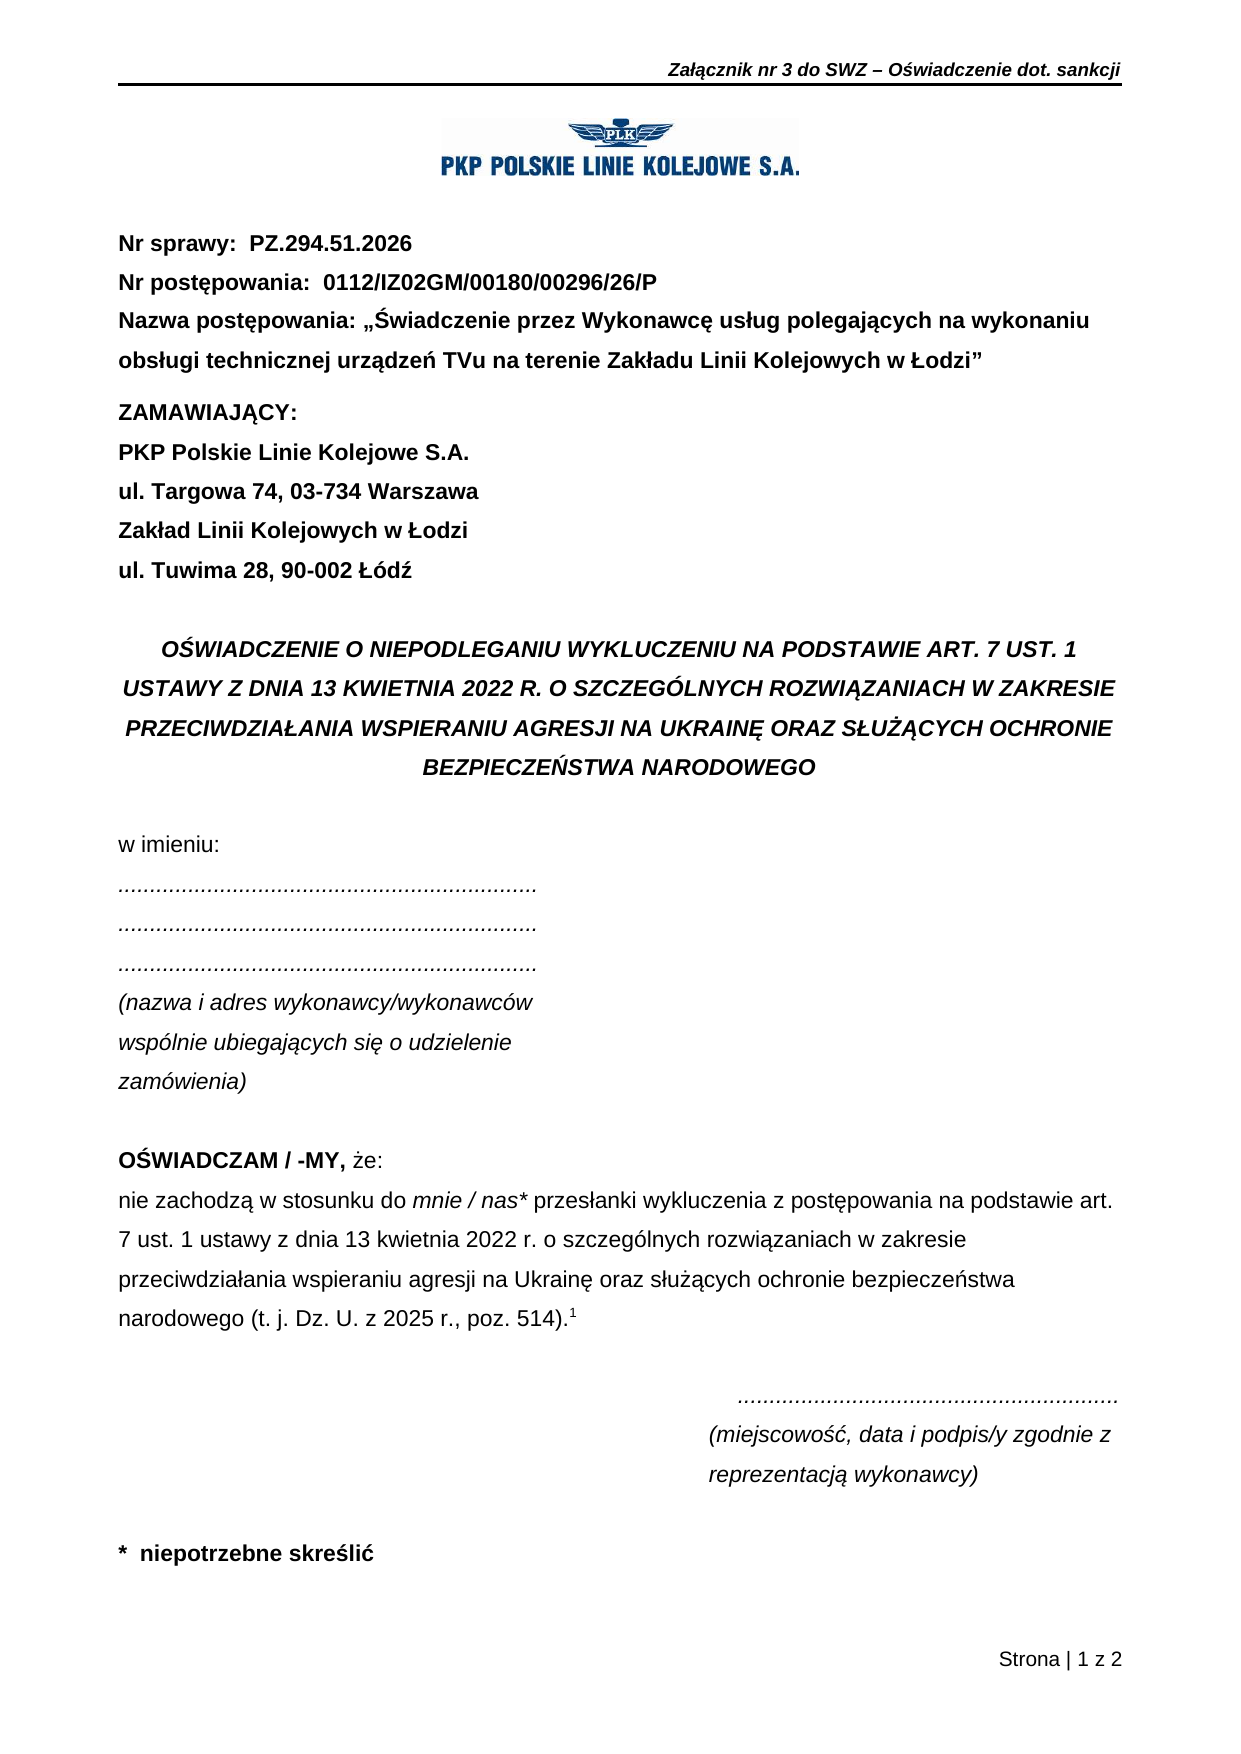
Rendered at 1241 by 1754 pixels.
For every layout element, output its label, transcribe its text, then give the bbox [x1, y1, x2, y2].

text ZAMAWIAJĄCY: [118, 399, 1122, 425]
text .................................................................. [118, 910, 1122, 937]
text (miejscowość, data i podpis/y zgodnie z reprezentacją wykonawcy) [709, 1421, 1122, 1487]
picture [441, 118, 799, 176]
text Nr sprawy: PZ.294.51.2026 [118, 230, 1122, 256]
text OŚWIADCZAM / -MY, że: [103, 1147, 1122, 1173]
text PKP Polskie Linie Kolejowe S.A. [118, 438, 1122, 465]
text .................................................................. [118, 950, 1122, 976]
text Nr postępowania: 0112/IZ02GM/00180/00296/26/P [118, 269, 1122, 295]
text * niepotrzebne skreślić [118, 1540, 1122, 1566]
text .................................................................. [118, 871, 1122, 897]
text ul. Tuwima 28, 90-002 Łódź [118, 557, 1122, 583]
text (nazwa i adres wykonawcy/wykonawców wspólnie ubiegających się o udzielenie zamówienia) [118, 989, 606, 1094]
text ul. Targowa 74, 03-734 Warszawa [118, 478, 1122, 504]
text OŚWIADCZENIE O NIEPODLEGANIU WYKLUCZENIU NA PODSTAWIE ART. 7 UST. 1 USTAWY Z DNIA 13 KWIETNIA 2022 R. O SZCZEGÓLNYCH ROZWIĄZANIACH W ZAKRESIE PRZECIWDZIAŁANIA WSPIERANIU AGRESJI NA UKRAINĘ ORAZ SŁUŻĄCYCH OCHRONIE BEZPIECZEŃSTWA NARODOWEGO [118, 596, 1122, 781]
text nie zachodzą w stosunku do mnie / nas* przesłanki wykluczenia z postępowania na podstawie art. 7 ust. 1 ustawy z dnia 13 kwietnia 2022 r. o szczególnych rozwiązaniach w zakresie przeciwdziałania wspieraniu agresji na Ukrainę oraz służących ochronie bezpieczeństwa narodowego (t. j. Dz. U. z 2025 r., poz. 514). [118, 1187, 1122, 1331]
text ............................................................ [118, 1382, 1122, 1408]
text Nazwa postępowania: „Świadczenie przez Wykonawcę usług polegających na wykonaniu obsługi technicznej urządzeń TVu na terenie Zakładu Linii Kolejowych w Łodzi” [118, 307, 1122, 373]
text w imieniu: [103, 831, 1122, 858]
text Zakład Linii Kolejowych w Łodzi [118, 517, 1122, 544]
